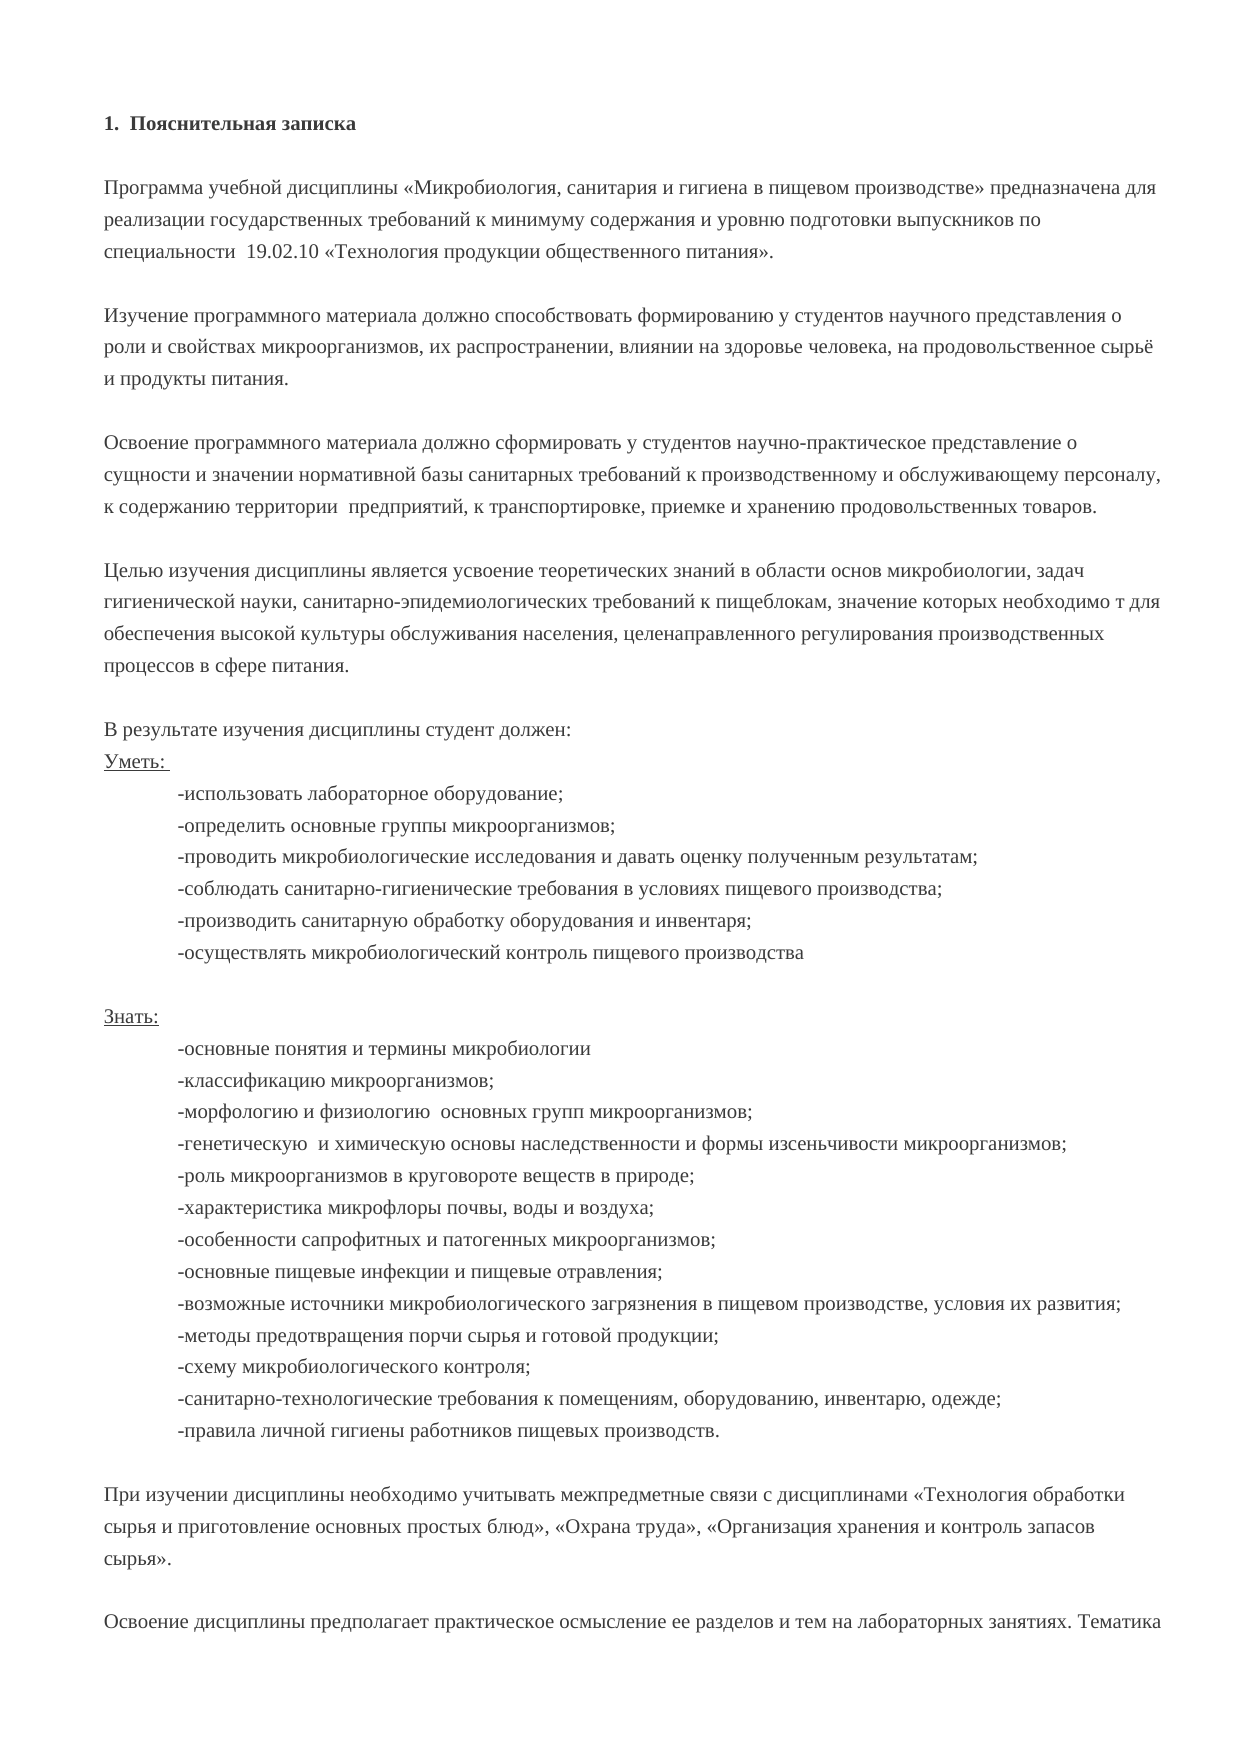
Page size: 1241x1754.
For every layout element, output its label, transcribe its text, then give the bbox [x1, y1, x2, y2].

text -осуществлять микробиологический контроль пищевого производства [103, 932, 1167, 964]
text -морфологию и физиологию основных групп микроорганизмов; [141, 1092, 1167, 1123]
text -основные понятия и термины микробиологии [103, 1028, 1167, 1060]
text -производить санитарную обработку оборудования и инвентаря; [103, 900, 1167, 932]
text -проводить микробиологические исследования и давать оценку полученным результатам; [103, 837, 1167, 868]
text -основные пищевые инфекции и пищевые отравления; [141, 1251, 1167, 1283]
text -соблюдать санитарно-гигиенические требования в условиях пищевого производства; [103, 868, 1167, 900]
text -генетическую и химическую основы наследственности и формы изсеньчивости микроорганизмов; [141, 1123, 1167, 1155]
text -классификацию микроорганизмов; [103, 1060, 1167, 1092]
text -особенности сапрофитных и патогенных микроорганизмов; [141, 1219, 1167, 1251]
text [103, 1474, 1167, 1633]
text -методы предотвращения порчи сырья и готовой продукции; [141, 1315, 1167, 1347]
text -правила личной гигиены работников пищевых производств. [141, 1410, 1167, 1442]
text -характеристика микрофлоры почвы, воды и воздуха; [141, 1187, 1167, 1219]
text -санитарно-технологические требования к помещениям, оборудованию, инвентарю, одежде; [141, 1378, 1167, 1410]
text -определить основные группы микроорганизмов; [103, 805, 1167, 837]
text -возможные источники микробиологического загрязнения в пищевом производстве, условия их развития; [141, 1283, 1167, 1315]
text Уметь: [103, 741, 1167, 773]
text Программа учебной дисциплины «Микробиология, санитария и гигиена в пищевом производстве» предназначена для реализации государственных требований к минимуму содержания и уровню подготовки выпускников по специальности 19.02.10 «Технология продукции общественного питания». Изучение программного материала должно способствовать формированию у студентов научного представления о роли и свойствах микроорганизмов, их распространении, влиянии на здоровье человека, на продовольственное сырьё и продукты питания. Освоение программного материала должно сформировать у студентов научно-практическое представление о сущности и значении нормативной базы санитарных требований к производственному и обслуживающему персоналу, к содержанию территории предприятий, к транспортировке, приемке и хранению продовольственных товаров. Целью изучения дисциплины является усвоение теоретических знаний в области основ микробиологии, задач гигиенической науки, санитарно-эпидемиологических требований к пищеблокам, значение которых необходимо т для обеспечения высокой культуры обслуживания населения, целенаправленного регулирования производственных процессов в сфере питания. В результате изучения дисциплины студент должен: [103, 167, 1167, 741]
text 1. Пояснительная записка [103, 103, 1167, 135]
text -схему микробиологического контроля; [141, 1347, 1167, 1378]
text Знать: [103, 996, 1167, 1028]
text -использовать лабораторное оборудование; [103, 773, 1167, 805]
text -роль микроорганизмов в круговороте веществ в природе; [141, 1155, 1167, 1187]
